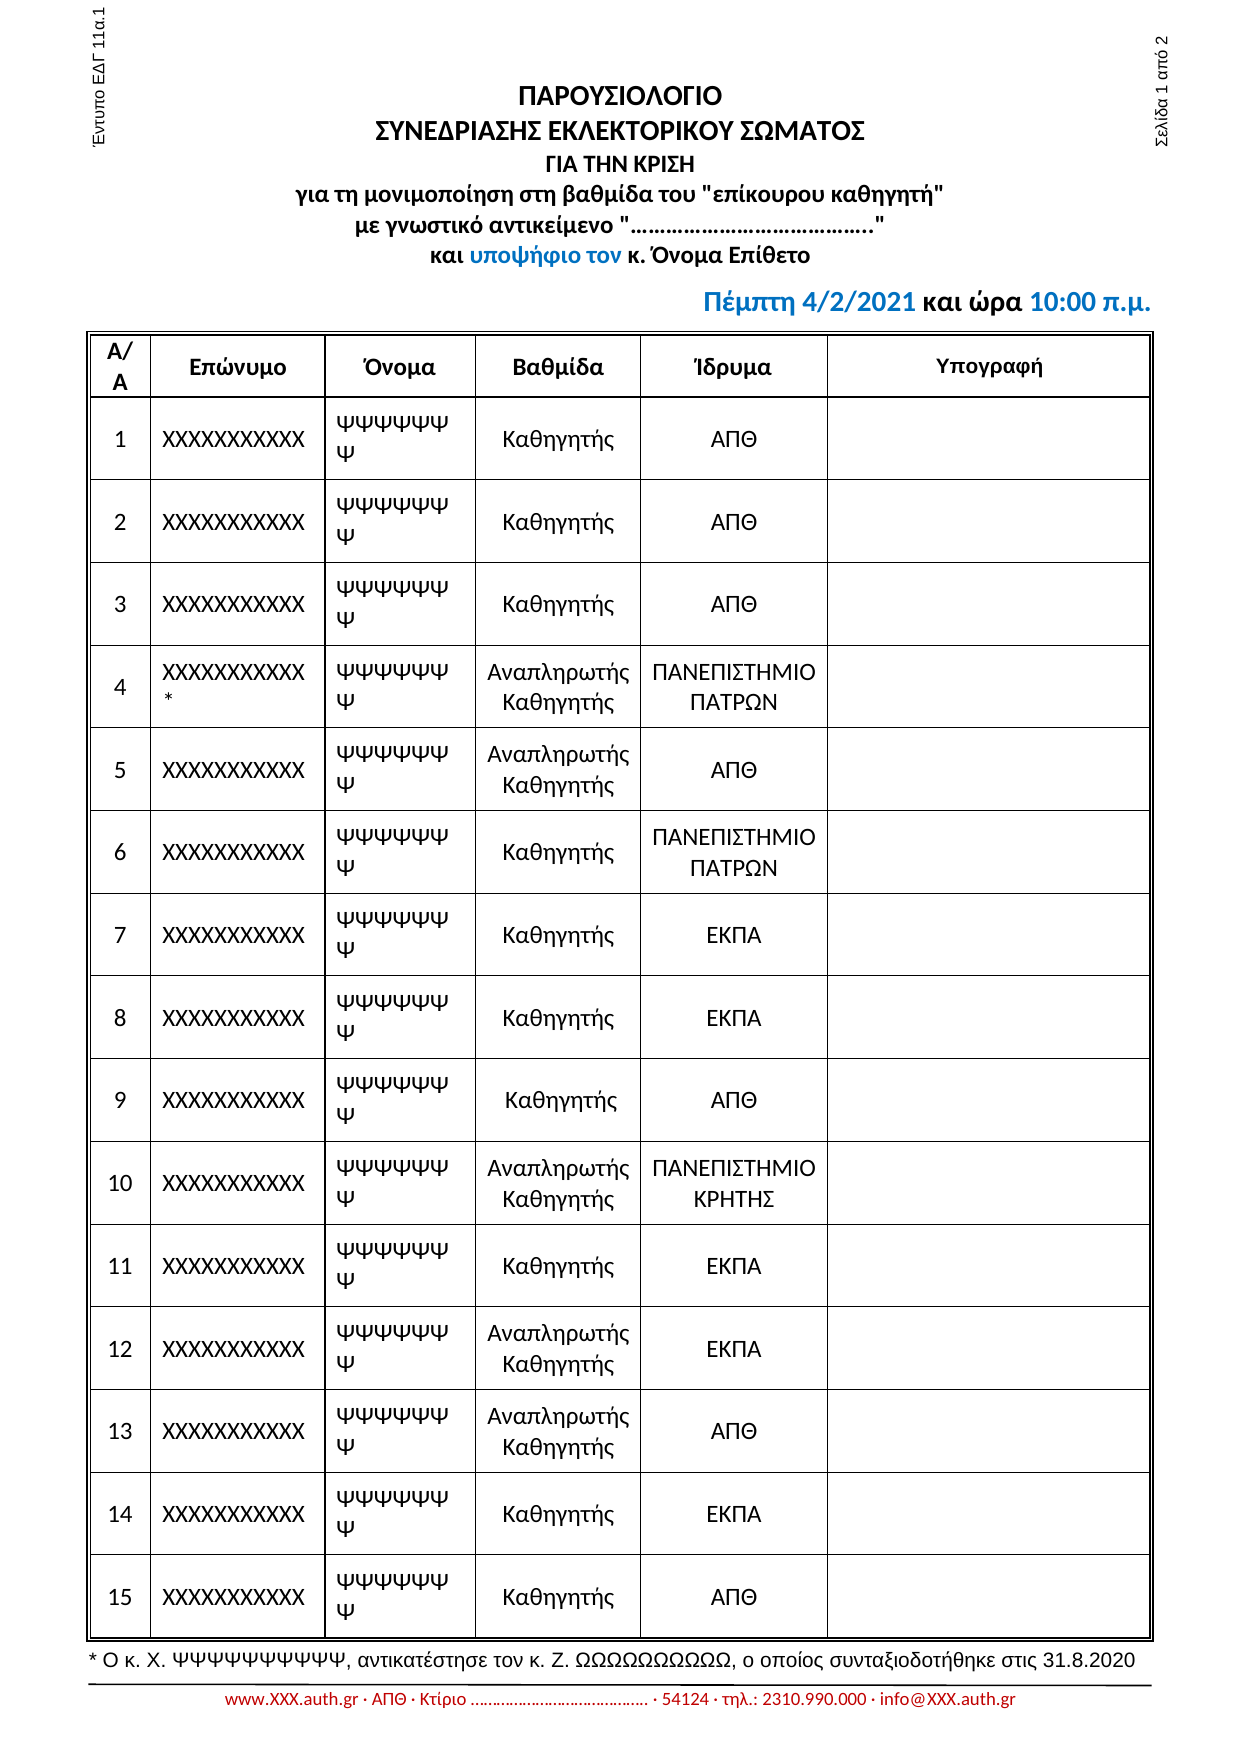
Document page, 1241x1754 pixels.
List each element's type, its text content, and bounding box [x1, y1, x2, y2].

table_cell [828, 646, 1149, 727]
table_cell 12 [91, 1307, 150, 1389]
table_cell ΧΧΧΧΧΧΧΧΧΧΧ [151, 480, 324, 562]
table_cell Αναπληρωτής Καθηγητής [476, 1307, 640, 1389]
table_cell ΑΠΘ [641, 728, 827, 810]
table_cell ΨΨΨΨΨΨΨ [326, 1473, 475, 1554]
table_cell ΕΚΠΑ [641, 1473, 827, 1554]
table_cell ΠΑΝΕΠΙΣΤΗΜΙΟ ΠΑΤΡΩΝ [641, 646, 827, 727]
table_cell Αναπληρωτής Καθηγητής [476, 1142, 640, 1223]
table_cell Αναπληρωτής Καθηγητής [476, 1390, 640, 1472]
table_cell ΨΨΨΨΨΨΨ [326, 1142, 475, 1223]
text και υποψήφιο τον κ. Όνομα Επίθετο [89, 239, 1152, 270]
table_cell ΧΧΧΧΧΧΧΧΧΧΧ [151, 728, 324, 810]
table_cell [828, 1555, 1149, 1637]
table_cell Καθηγητής [476, 1059, 640, 1141]
table_cell ΑΠΘ [641, 1555, 827, 1637]
table_header Επώνυμο [151, 336, 324, 396]
table_cell ΧΧΧΧΧΧΧΧΧΧΧ [151, 1390, 324, 1472]
table_cell 14 [91, 1473, 150, 1554]
table_cell ΠΑΝΕΠΙΣΤΗΜΙΟ ΚΡΗΤΗΣ [641, 1142, 827, 1223]
table_cell 15 [91, 1555, 150, 1637]
table_cell [828, 480, 1149, 562]
text με γνωστικό αντικείμενο "………………………………….." [89, 209, 1152, 239]
table_cell ΨΨΨΨΨΨΨ [326, 894, 475, 975]
table_cell [828, 1059, 1149, 1141]
table_cell 7 [91, 894, 150, 975]
table_cell ΧΧΧΧΧΧΧΧΧΧΧ [151, 976, 324, 1058]
table_cell ΕΚΠΑ [641, 894, 827, 975]
table_cell ΨΨΨΨΨΨΨ [326, 976, 475, 1058]
table_cell ΨΨΨΨΨΨΨ [326, 728, 475, 810]
table_cell ΕΚΠΑ [641, 976, 827, 1058]
table_cell ΑΠΘ [641, 1059, 827, 1141]
table_cell [828, 398, 1149, 479]
text για τη μονιμοποίηση στη βαθμίδα του "επίκουρου καθηγητή" [89, 178, 1152, 209]
table_cell ΨΨΨΨΨΨΨ [326, 563, 475, 644]
table_cell ΨΨΨΨΨΨΨ [326, 398, 475, 479]
table_header Βαθμίδα [476, 336, 640, 396]
table_cell 2 [91, 480, 150, 562]
table_cell [828, 728, 1149, 810]
text ΠΑΡΟΥΣΙΟΛΟΓΙΟ [89, 77, 1152, 112]
table_cell [828, 1225, 1149, 1306]
table_cell ΑΠΘ [641, 563, 827, 644]
table_cell [828, 976, 1149, 1058]
table_cell 3 [91, 563, 150, 644]
table_cell Αναπληρωτής Καθηγητής [476, 646, 640, 727]
table_cell 4 [91, 646, 150, 727]
table_cell Καθηγητής [476, 398, 640, 479]
table_cell ΨΨΨΨΨΨΨ [326, 1059, 475, 1141]
table_cell Καθηγητής [476, 976, 640, 1058]
table_cell 9 [91, 1059, 150, 1141]
table_cell ΠΑΝΕΠΙΣΤΗΜΙΟ ΠΑΤΡΩΝ [641, 811, 827, 893]
table_cell Καθηγητής [476, 1473, 640, 1554]
text ΣΥΝΕΔΡΙΑΣΗΣ ΕΚΛΕΚΤΟΡΙΚΟΥ ΣΩΜΑΤΟΣ [89, 112, 1152, 148]
table_cell ΕΚΠΑ [641, 1307, 827, 1389]
table_cell [828, 1473, 1149, 1554]
table_cell ΨΨΨΨΨΨΨ [326, 480, 475, 562]
table_cell ΧΧΧΧΧΧΧΧΧΧΧ [151, 1225, 324, 1306]
table_cell ΨΨΨΨΨΨΨ [326, 1307, 475, 1389]
table_cell Καθηγητής [476, 811, 640, 893]
table_cell ΕΚΠΑ [641, 1225, 827, 1306]
table_cell ΧΧΧΧΧΧΧΧΧΧΧ [151, 563, 324, 644]
table_cell [828, 1307, 1149, 1389]
table_cell ΧΧΧΧΧΧΧΧΧΧΧ [151, 1307, 324, 1389]
table_cell [828, 811, 1149, 893]
table_cell ΑΠΘ [641, 398, 827, 479]
table_cell [828, 894, 1149, 975]
table_header Α/Α [91, 336, 150, 396]
table_cell Καθηγητής [476, 1225, 640, 1306]
text Πέμπτη 4/2/2021 και ώρα 10:00 π.μ. [89, 283, 1152, 318]
table_cell 1 [91, 398, 150, 479]
table_cell ΨΨΨΨΨΨΨ [326, 1555, 475, 1637]
table_cell ΧΧΧΧΧΧΧΧΧΧΧ [151, 1142, 324, 1223]
table_cell 6 [91, 811, 150, 893]
table_cell ΨΨΨΨΨΨΨ [326, 1390, 475, 1472]
table_cell ΨΨΨΨΨΨΨ [326, 646, 475, 727]
table_cell 11 [91, 1225, 150, 1306]
table_header Υπογραφή [828, 336, 1149, 396]
table_cell 10 [91, 1142, 150, 1223]
table_cell 5 [91, 728, 150, 810]
text ΓΙΑ ΤΗΝ ΚΡΙΣΗ [89, 148, 1152, 178]
table_cell ΧΧΧΧΧΧΧΧΧΧΧ [151, 811, 324, 893]
table_cell [828, 1142, 1149, 1223]
table_cell ΧΧΧΧΧΧΧΧΧΧΧ [151, 1555, 324, 1637]
text * Ο κ. Χ. ΨΨΨΨΨΨΨΨΨΨ, αντικατέστησε τον κ. Ζ. ΩΩΩΩΩΩΩΩΩΩ, ο οποίος συνταξιοδοτήθηκε στις 31.8.2020 [89, 1648, 1152, 1672]
table_cell ΧΧΧΧΧΧΧΧΧΧΧ [151, 1473, 324, 1554]
table_cell 13 [91, 1390, 150, 1472]
table_cell ΑΠΘ [641, 480, 827, 562]
table_cell ΑΠΘ [641, 1390, 827, 1472]
table_cell Καθηγητής [476, 563, 640, 644]
table_cell 8 [91, 976, 150, 1058]
table_cell Αναπληρωτής Καθηγητής [476, 728, 640, 810]
table_cell Καθηγητής [476, 480, 640, 562]
table_cell ΧΧΧΧΧΧΧΧΧΧΧ* [151, 646, 324, 727]
table_cell ΨΨΨΨΨΨΨ [326, 1225, 475, 1306]
table_cell Καθηγητής [476, 1555, 640, 1637]
table_cell ΧΧΧΧΧΧΧΧΧΧΧ [151, 398, 324, 479]
table_cell [828, 1390, 1149, 1472]
table_header Ίδρυμα [641, 336, 827, 396]
table_header Όνομα [326, 336, 475, 396]
table_cell ΧΧΧΧΧΧΧΧΧΧΧ [151, 1059, 324, 1141]
table_cell ΨΨΨΨΨΨΨ [326, 811, 475, 893]
table_cell Καθηγητής [476, 894, 640, 975]
table_cell [828, 563, 1149, 644]
table_cell ΧΧΧΧΧΧΧΧΧΧΧ [151, 894, 324, 975]
